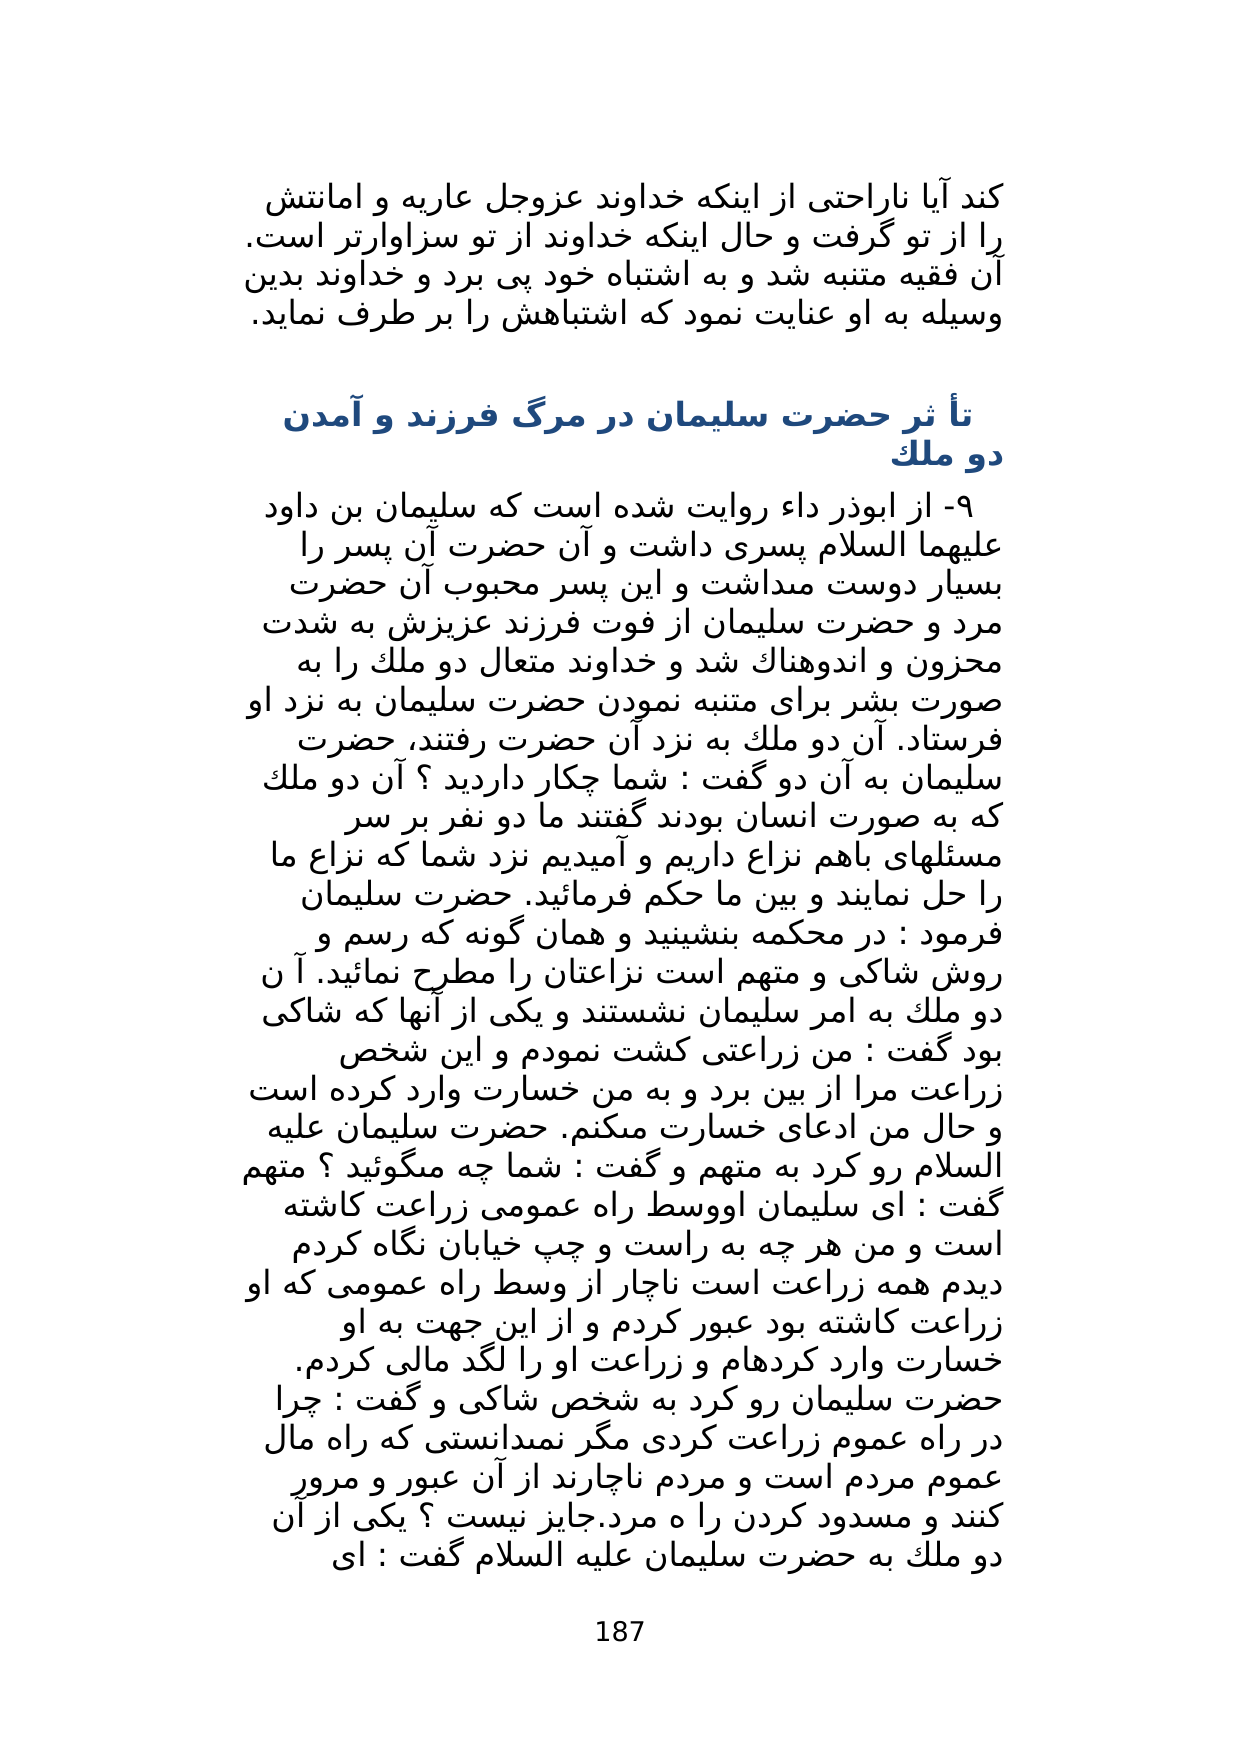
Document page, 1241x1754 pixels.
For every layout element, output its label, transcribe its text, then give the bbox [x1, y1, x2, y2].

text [236, 486, 1004, 1574]
subtitle تأ ثر حضرت سليمان در مرگ فرزند و آمدن دو ملك [236, 396, 1004, 474]
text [236, 177, 1004, 333]
